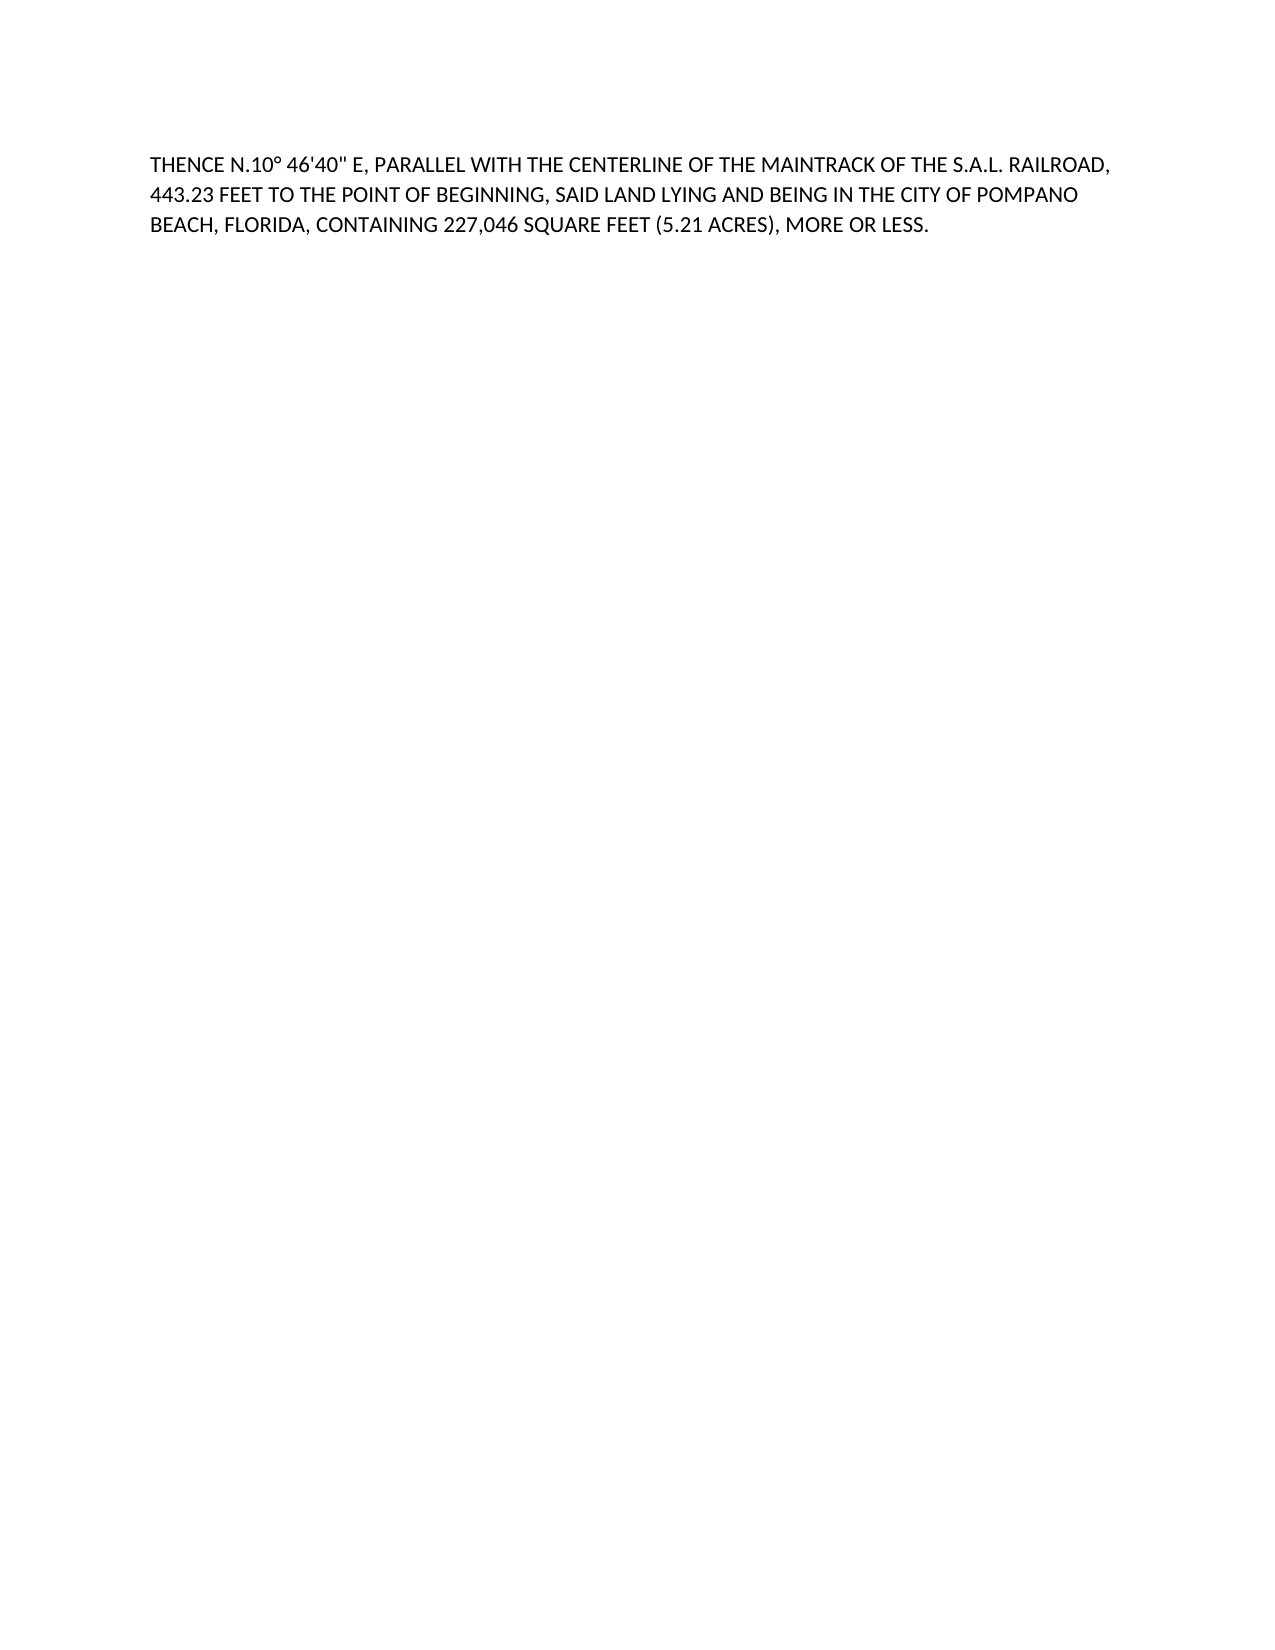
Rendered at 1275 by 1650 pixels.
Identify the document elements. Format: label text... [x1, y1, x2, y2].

text THENCE N.10° 46'40" E, PARALLEL WITH THE CENTERLINE OF THE MAINTRACK OF THE S.A.L. RAILROAD, 443.23 FEET TO THE POINT OF BEGINNING, SAID LAND LYING AND BEING IN THE CITY OF POMPANO BEACH, FLORIDA, CONTAINING 227,046 SQUARE FEET (5.21 ACRES), MORE OR LESS. [150, 150, 1125, 238]
